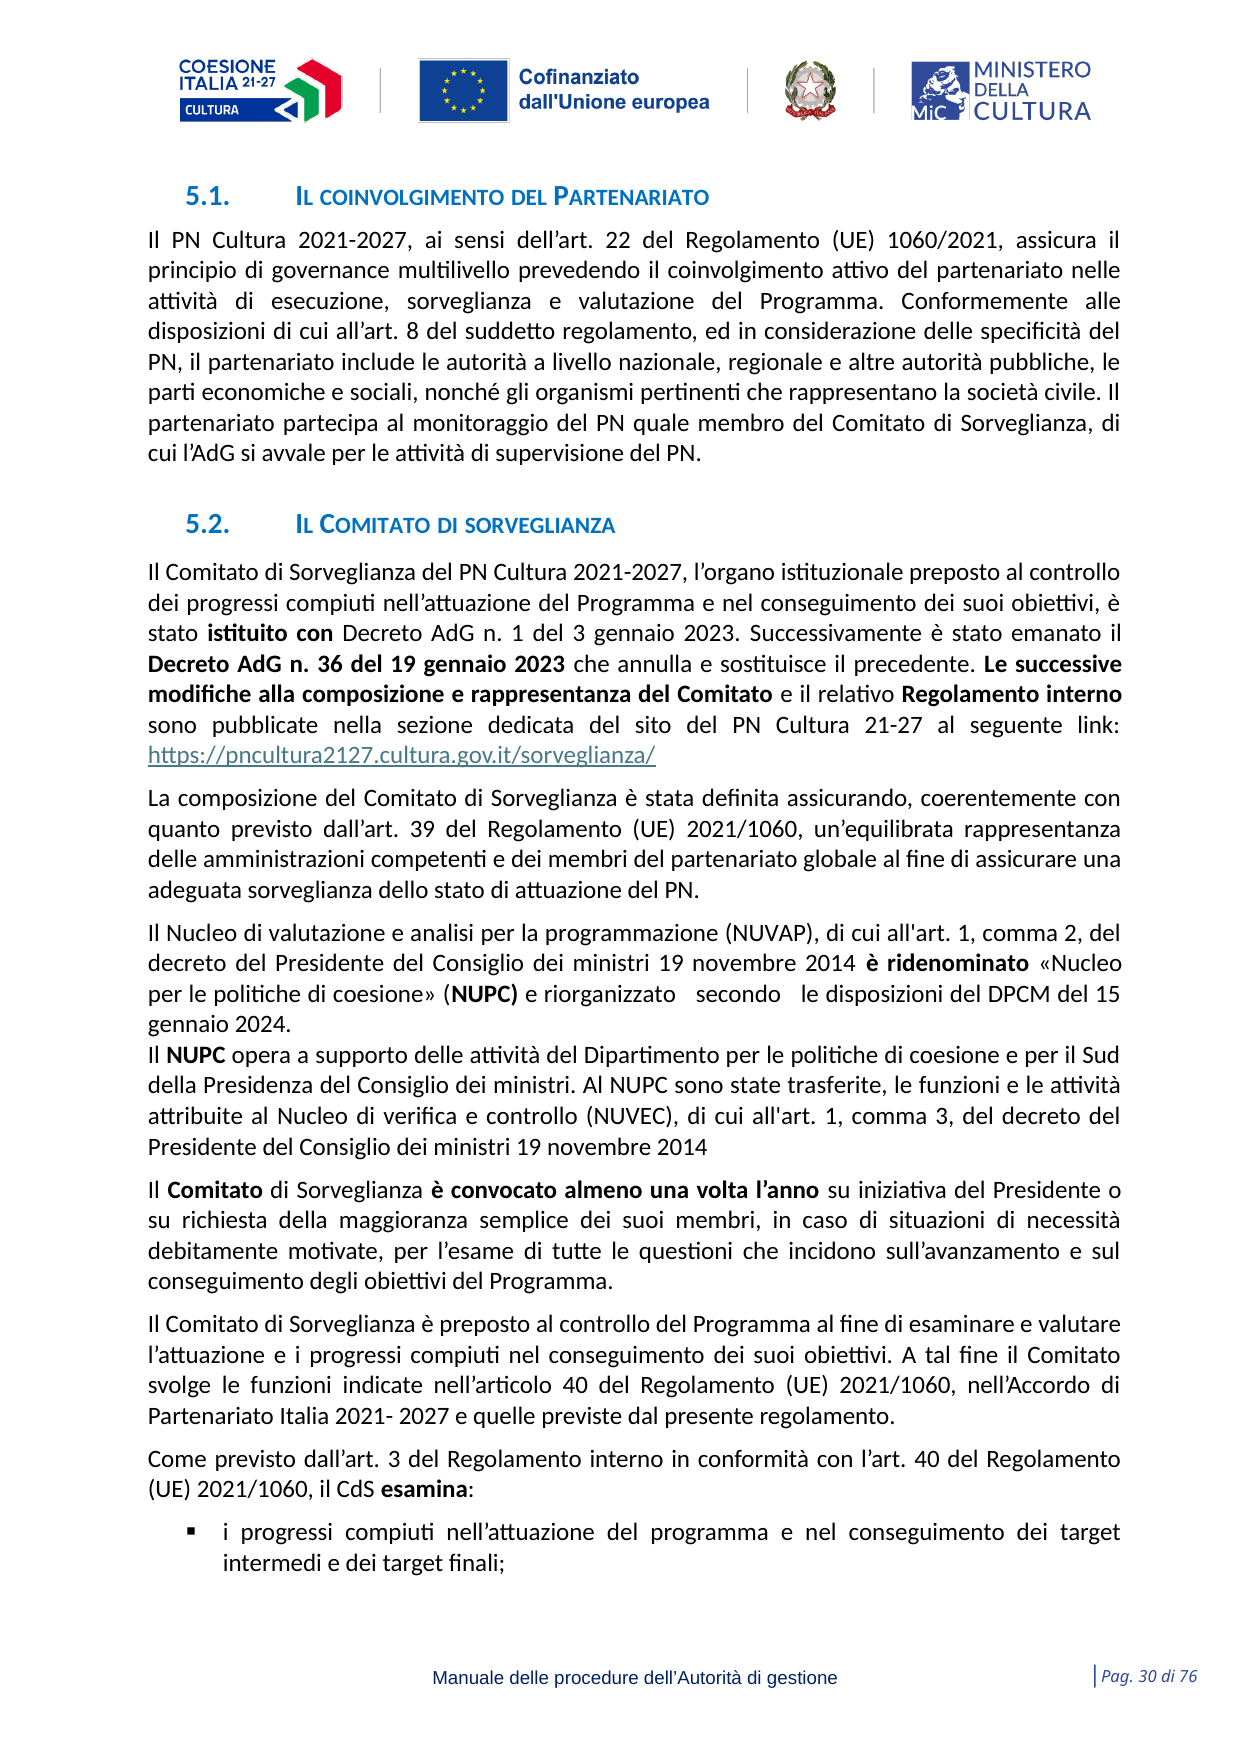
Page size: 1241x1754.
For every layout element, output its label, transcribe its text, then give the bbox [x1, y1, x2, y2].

subtitle Il coinvolgimento del Partenariato [185, 177, 1122, 213]
text Il NUPC opera a supporto delle attività del Dipartimento per le politiche di coesione e per il Sud della Presidenza del Consiglio dei ministri. Al NUPC sono state trasferite, le funzioni e le attività attribuite al Nucleo di verifica e controllo (NUVEC), di cui all'art. 1, comma 3, del decreto del Presidente del Consiglio dei ministri 19 novembre 2014 [148, 1039, 1122, 1161]
text Il Comitato di Sorveglianza del PN Cultura 2021-2027, l’organo istituzionale preposto al controllo dei progressi compiuti nell’attuazione del Programma e nel conseguimento dei suoi obiettivi, è stato istituito con Decreto AdG n. 1 del 3 gennaio 2023. Successivamente è stato emanato il Decreto AdG n. 36 del 19 gennaio 2023 che annulla e sostituisce il precedente. Le successive modifiche alla composizione e rappresentanza del Comitato e il relativo Regolamento interno sono pubblicate nella sezione dedicata del sito del PN Cultura 21-27 al seguente link: https://pncultura2127.cultura.gov.it/sorveglianza/ [148, 556, 1122, 770]
text Il Comitato di Sorveglianza è convocato almeno una volta l’anno su iniziativa del Presidente o su richiesta della maggioranza semplice dei suoi membri, in caso di situazioni di necessità debitamente motivate, per l’esame di tutte le questioni che incidono sull’avanzamento e sul conseguimento degli obiettivi del Programma. [148, 1174, 1122, 1296]
text Il PN Cultura 2021-2027, ai sensi dell’art. 22 del Regolamento (UE) 1060/2021, assicura il principio di governance multilivello prevedendo il coinvolgimento attivo del partenariato nelle attività di esecuzione, sorveglianza e valutazione del Programma. Conformemente alle disposizioni di cui all’art. 8 del suddetto regolamento, ed in considerazione delle specificità del PN, il partenariato include le autorità a livello nazionale, regionale e altre autorità pubbliche, le parti economiche e sociali, nonché gli organismi pertinenti che rappresentano la società civile. Il partenariato partecipa al monitoraggio del PN quale membro del Comitato di Sorveglianza, di cui l’AdG si avvale per le attività di supervisione del PN. [148, 224, 1122, 468]
text La composizione del Comitato di Sorveglianza è stata definita assicurando, coerentemente con quanto previsto dall’art. 39 del Regolamento (UE) 2021/1060, un’equilibrata rappresentanza delle amministrazioni competenti e dei membri del partenariato globale al fine di assicurare una adeguata sorveglianza dello stato di attuazione del PN. [148, 782, 1122, 904]
text Come previsto dall’art. 3 del Regolamento interno in conformità con l’art. 40 del Regolamento (UE) 2021/1060, il CdS esamina: [148, 1443, 1122, 1504]
subtitle Il Comitato di sorveglianza [185, 505, 1122, 541]
list i progressi compiuti nell’attuazione del programma e nel conseguimento dei target intermedi e dei target finali; [185, 1516, 1122, 1577]
text Il Comitato di Sorveglianza è preposto al controllo del Programma al fine di esaminare e valutare l’attuazione e i progressi compiuti nel conseguimento dei suoi obiettivi. A tal fine il Comitato svolge le funzioni indicate nell’articolo 40 del Regolamento (UE) 2021/1060, nell’Accordo di Partenariato Italia 2021- 2027 e quelle previste dal presente regolamento. [148, 1308, 1122, 1430]
text Il Nucleo di valutazione e analisi per la programmazione (NUVAP), di cui all'art. 1, comma 2, del decreto del Presidente del Consiglio dei ministri 19 novembre 2014 è ridenominato «Nucleo per le politiche di coesione» (NUPC) e riorganizzato secondo le disposizioni del DPCM del 15 gennaio 2024. [148, 917, 1122, 1039]
picture [147, 44, 1123, 140]
